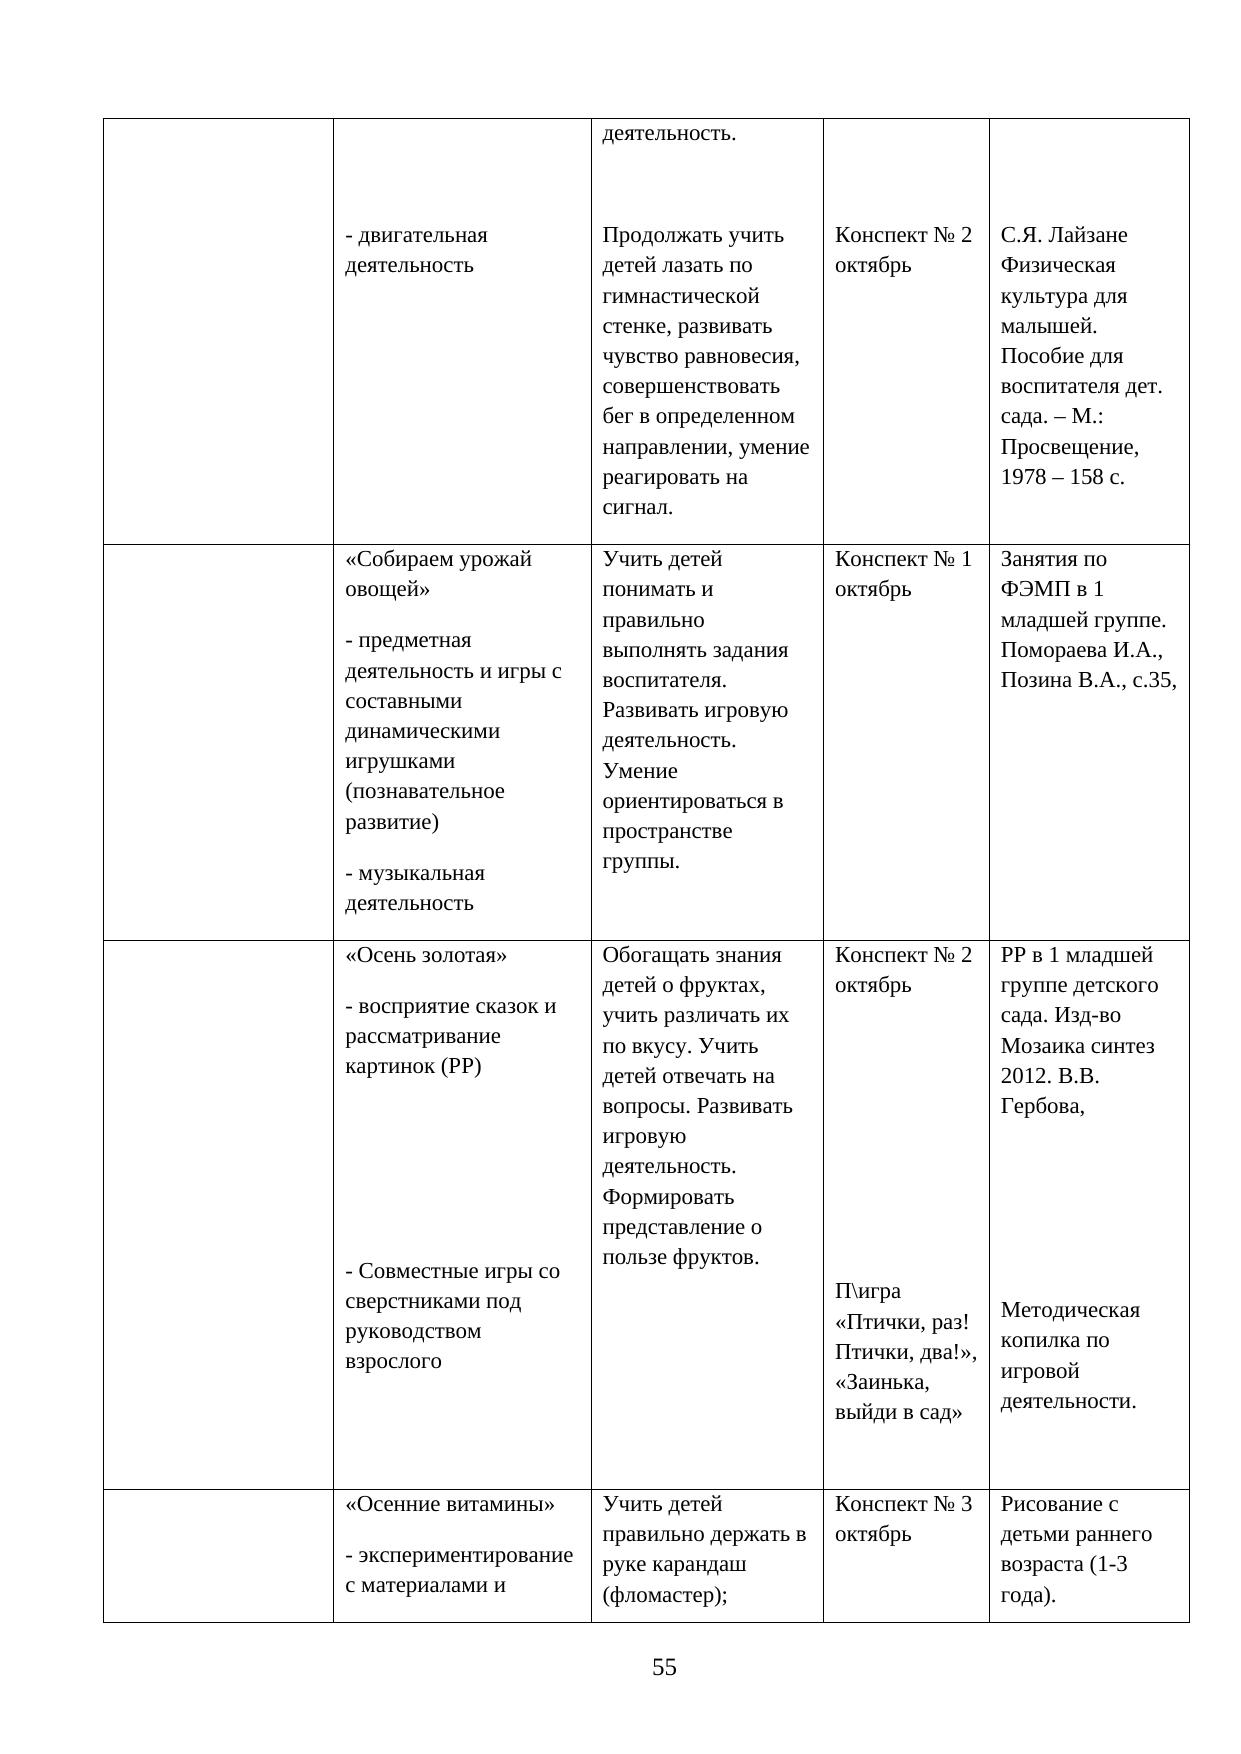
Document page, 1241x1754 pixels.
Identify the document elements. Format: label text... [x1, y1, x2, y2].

table_cell Конспект № 2 октябрь П\игра «Птички, раз! Птички, два!», «Заинька, выйди в сад» [824, 941, 989, 1489]
table_cell «Собираем урожай овощей» - предметная деятельность и игры с составными динамическими игрушками (познавательное развитие) - музыкальная деятельность [334, 545, 591, 940]
table_cell Конспект № 1 октябрь [824, 545, 989, 940]
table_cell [592, 1490, 823, 1622]
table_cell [990, 119, 1189, 544]
table_cell Занятия по ФЭМП в 1 младшей группе. Помораева И.А., Позина В.А., с.35, [990, 545, 1189, 940]
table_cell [334, 119, 591, 544]
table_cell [824, 1490, 989, 1622]
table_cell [824, 119, 989, 544]
table_cell [104, 941, 333, 1489]
table_cell Обогащать знания детей о фруктах, учить различать их по вкусу. Учить детей отвечать на вопросы. Развивать игровую деятельность. Формировать представление о пользе фруктов. [592, 941, 823, 1489]
table_cell [104, 1490, 333, 1622]
table_cell [104, 545, 333, 940]
table_cell РР в 1 младшей группе детского сада. Изд-во Мозаика синтез 2012. В.В. Гербова, Методическая копилка по игровой деятельности. [990, 941, 1189, 1489]
table_cell Учить детей понимать и правильно выполнять задания воспитателя. Развивать игровую деятельность. Умение ориентироваться в пространстве группы. [592, 545, 823, 940]
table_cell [990, 1490, 1189, 1622]
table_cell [592, 119, 823, 544]
table_cell «Осень золотая» - восприятие сказок и рассматривание картинок (РР) - Совместные игры со сверстниками под руководством взрослого [334, 941, 591, 1489]
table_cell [334, 1490, 591, 1622]
